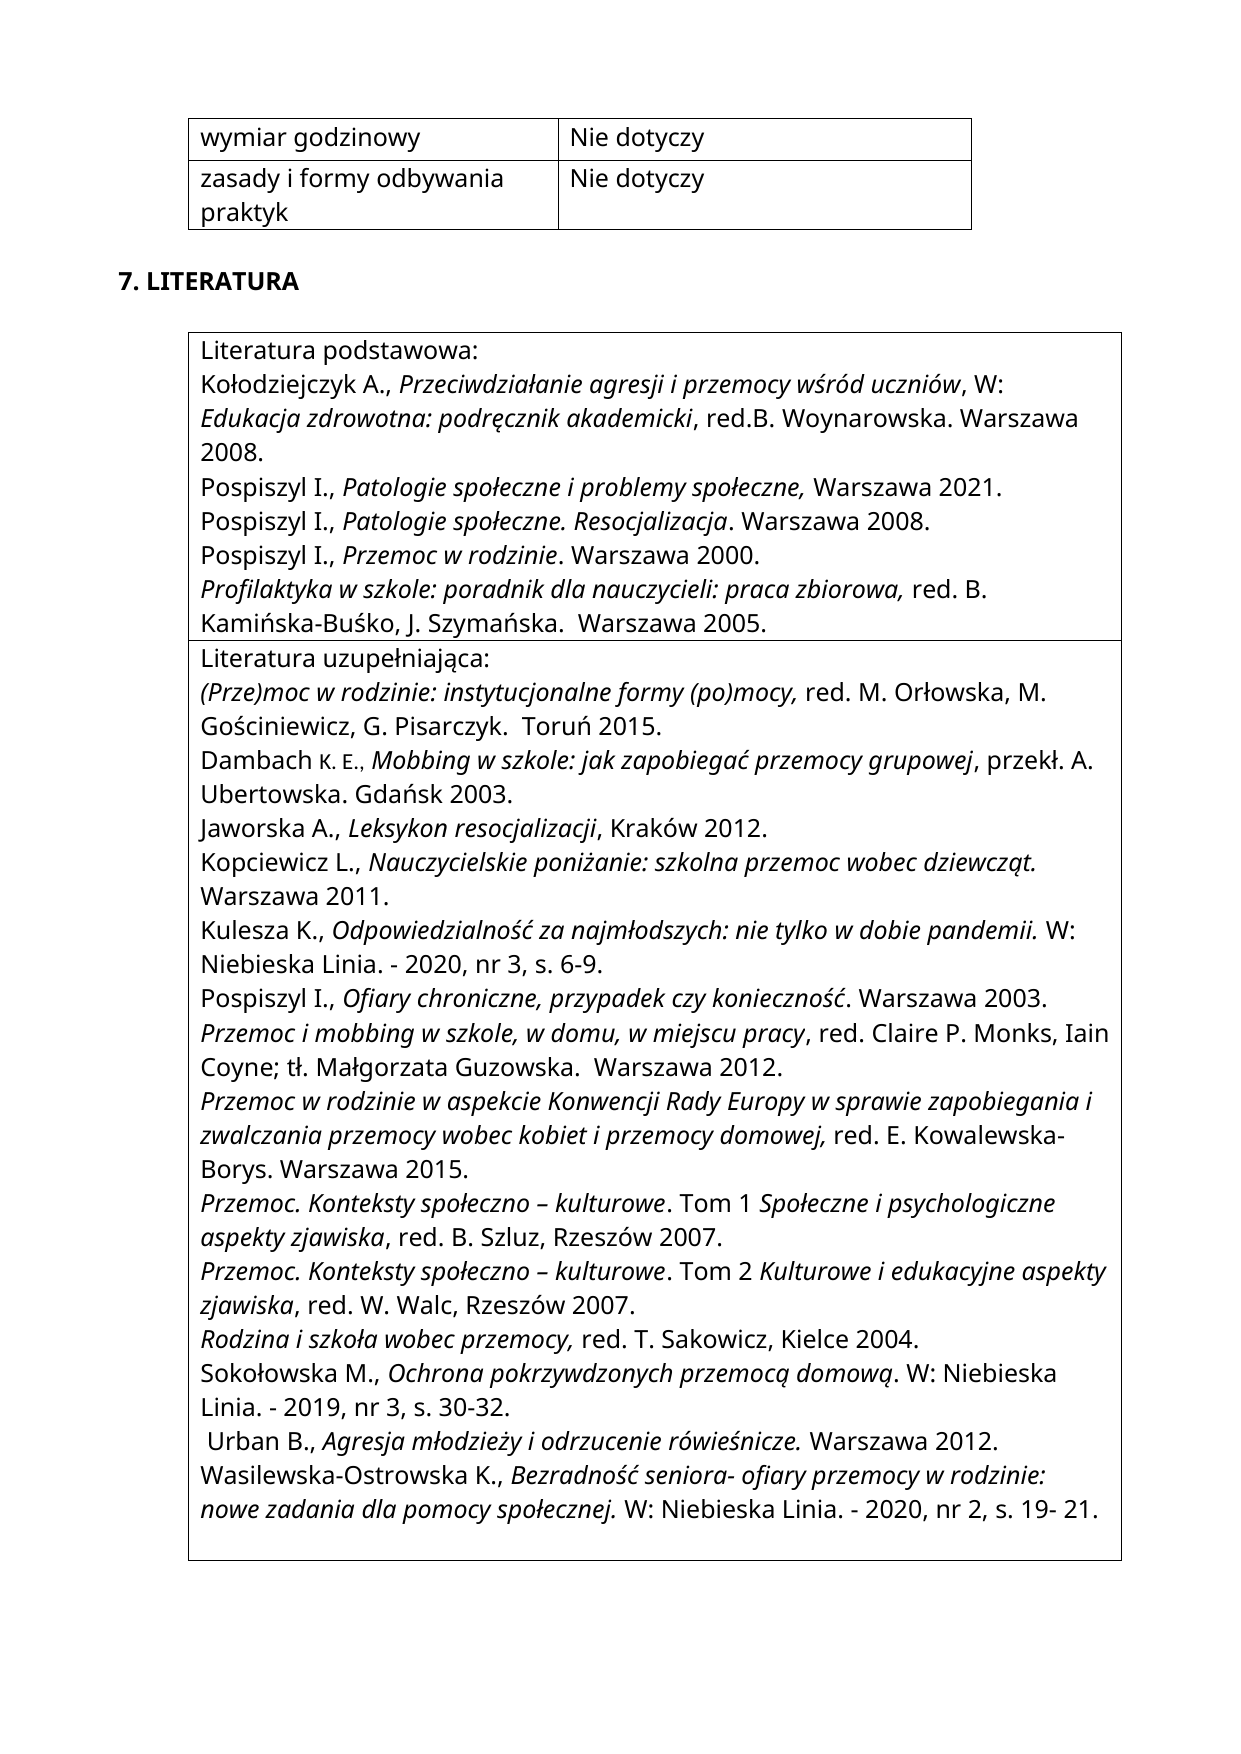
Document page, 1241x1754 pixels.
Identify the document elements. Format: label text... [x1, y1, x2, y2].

table_cell zasady i formy odbywania praktyk [189, 161, 558, 229]
table_header Literatura podstawowa: Kołodziejczyk A., Przeciwdziałanie agresji i przemocy wśród uczniów, W: Edukacja zdrowotna: podręcznik akademicki, red.B. Woynarowska. Warszawa 2008. Pospiszyl I., Patologie społeczne i problemy społeczne, Warszawa 2021. Pospiszyl I., Patologie społeczne. Resocjalizacja. Warszawa 2008. Pospiszyl I., Przemoc w rodzinie. Warszawa 2000. Profilaktyka w szkole: poradnik dla nauczycieli: praca zbiorowa, red. B. Kamińska-Buśko, J. Szymańska. Warszawa 2005. [189, 333, 1121, 639]
table_header wymiar godzinowy [189, 119, 558, 159]
table_header Nie dotyczy [559, 119, 971, 159]
text 7. LITERATURA [118, 264, 1122, 298]
table_cell Nie dotyczy [559, 161, 971, 229]
table_cell Literatura uzupełniająca: (Prze)moc w rodzinie: instytucjonalne formy (po)mocy, red. M. Orłowska, M. Gościniewicz, G. Pisarczyk. Toruń 2015. Dambach K. E., Mobbing w szkole: jak zapobiegać przemocy grupowej, przekł. A. Ubertowska. Gdańsk 2003. Jaworska A., Leksykon resocjalizacji, Kraków 2012. Kopciewicz L., Nauczycielskie poniżanie: szkolna przemoc wobec dziewcząt. Warszawa 2011. Kulesza K., Odpowiedzialność za najmłodszych: nie tylko w dobie pandemii. W: Niebieska Linia. - 2020, nr 3, s. 6-9. Pospiszyl I., Ofiary chroniczne, przypadek czy konieczność. Warszawa 2003. Przemoc i mobbing w szkole, w domu, w miejscu pracy, red. Claire P. Monks, Iain Coyne; tł. Małgorzata Guzowska. Warszawa 2012. Przemoc w rodzinie w aspekcie Konwencji Rady Europy w sprawie zapobiegania i zwalczania przemocy wobec kobiet i przemocy domowej, red. E. Kowalewska-Borys. Warszawa 2015. Przemoc. Konteksty społeczno – kulturowe. Tom 1 Społeczne i psychologiczne aspekty zjawiska, red. B. Szluz, Rzeszów 2007. Przemoc. Konteksty społeczno – kulturowe. Tom 2 Kulturowe i edukacyjne aspekty zjawiska, red. W. Walc, Rzeszów 2007. Rodzina i szkoła wobec przemocy, red. T. Sakowicz, Kielce 2004. Sokołowska M., Ochrona pokrzywdzonych przemocą domową. W: Niebieska Linia. - 2019, nr 3, s. 30-32. Urban B., Agresja młodzieży i odrzucenie rówieśnicze. Warszawa 2012. Wasilewska-Ostrowska K., Bezradność seniora- ofiary przemocy w rodzinie: nowe zadania dla pomocy społecznej. W: Niebieska Linia. - 2020, nr 2, s. 19- 21. [189, 641, 1121, 1560]
